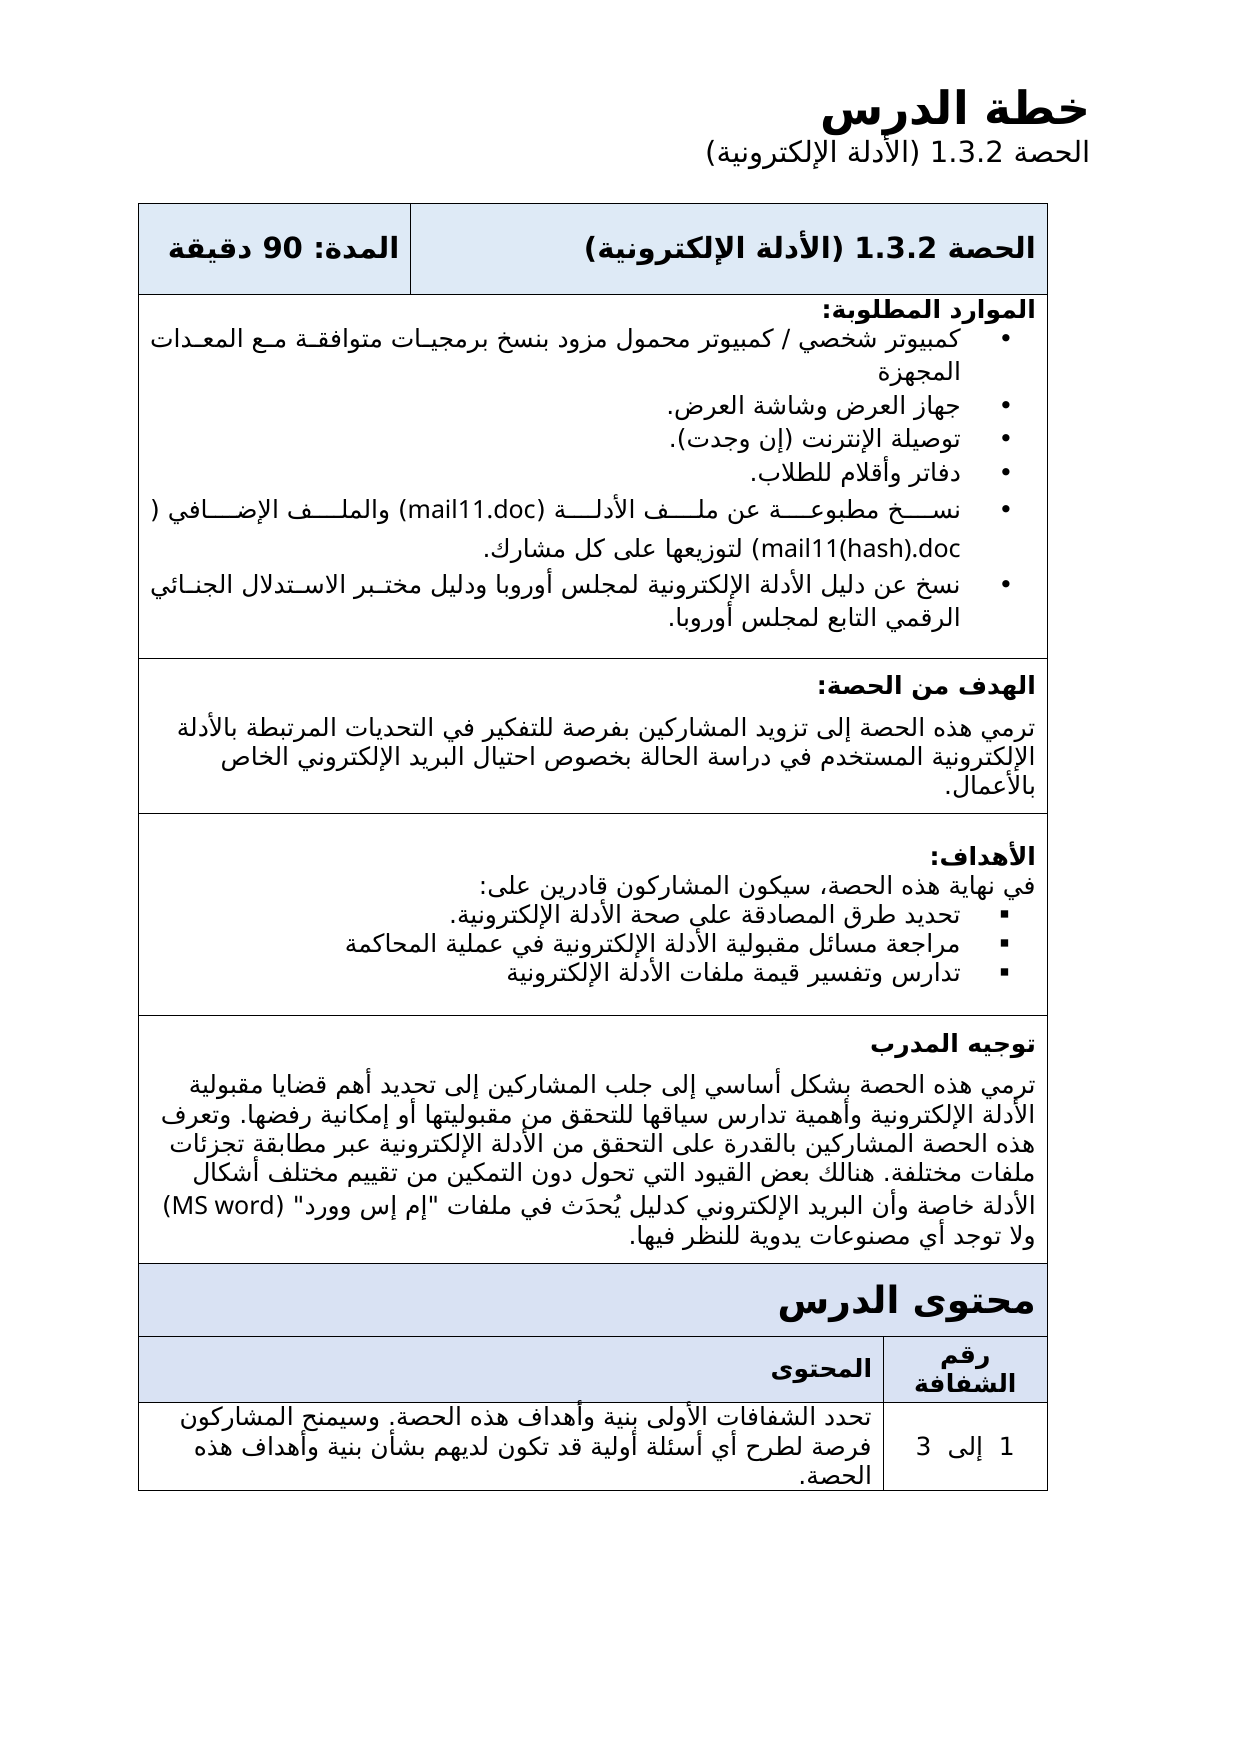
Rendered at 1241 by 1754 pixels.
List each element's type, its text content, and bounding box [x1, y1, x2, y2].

table_cell الأهداف: في نهاية هذه الحصة، سيكون المشاركون قادرين على: تحديد طرق المصادقة على صحة الأدلة الإلكترونية. مراجعة مسائل مقبولية الأدلة الإلكترونية في عملية المحاكمة تدارس وتفسير قيمة ملفات الأدلة الإلكترونية [139, 814, 1047, 1015]
text خطة الدرس [150, 82, 1090, 135]
table_cell توجيه المدرب ترمي هذه الحصة بشكل أساسي إلى جلب المشاركين إلى تحديد أهم قضايا مقبولية الأدلة الإلكترونية وأهمية تدارس سياقها للتحقق من مقبوليتها أو إمكانية رفضها. وتعرف هذه الحصة المشاركين بالقدرة على التحقق من الأدلة الإلكترونية عبر مطابقة تجزئات ملفات مختلفة. هنالك بعض القيود التي تحول دون التمكين من تقييم مختلف أشكال الأدلة خاصة وأن البريد الإلكتروني كدليل يُحدَث في ملفات "إم إس وورد" (MS word) ولا توجد أي مصنوعات يدوية للنظر فيها. [139, 1016, 1047, 1263]
table_cell الموارد المطلوبة: كمبيوتر شخصي / كمبيوتر محمول مزود بنسخ برمجيات متوافقة مع المعدات المجهزة جهاز العرض وشاشة العرض. توصيلة الإنترنت (إن وجدت). دفاتر وأقلام للطلاب. نسخ مطبوعة عن ملف الأدلة (mail11.doc) والملف الإضافي (mail11(hash).doc) لتوزيعها على كل مشارك. نسخ عن دليل الأدلة الإلكترونية لمجلس أوروبا ودليل مختبر الاستدلال الجنائي الرقمي التابع لمجلس أوروبا. [139, 295, 1047, 658]
table_cell رقم الشفافة [884, 1337, 1047, 1402]
table_header الحصة 1.3.2 (الأدلة الإلكترونية) [411, 204, 1047, 294]
table_cell محتوى الدرس [139, 1264, 1047, 1336]
table_cell 1 إلى 3 [884, 1403, 1047, 1490]
table_header المدة: 90 دقيقة [139, 204, 410, 294]
text الحصة 1.3.2 (الأدلة الإلكترونية) [150, 135, 1090, 169]
table_cell المحتوى [139, 1337, 883, 1402]
table_cell الهدف من الحصة: ترمي هذه الحصة إلى تزويد المشاركين بفرصة للتفكير في التحديات المرتبطة بالأدلة الإلكترونية المستخدم في دراسة الحالة بخصوص احتيال البريد الإلكتروني الخاص بالأعمال. [139, 659, 1047, 813]
table_cell تحدد الشفافات الأولى بنية وأهداف هذه الحصة. وسيمنح المشاركون فرصة لطرح أي أسئلة أولية قد تكون لديهم بشأن بنية وأهداف هذه الحصة. [139, 1403, 883, 1490]
